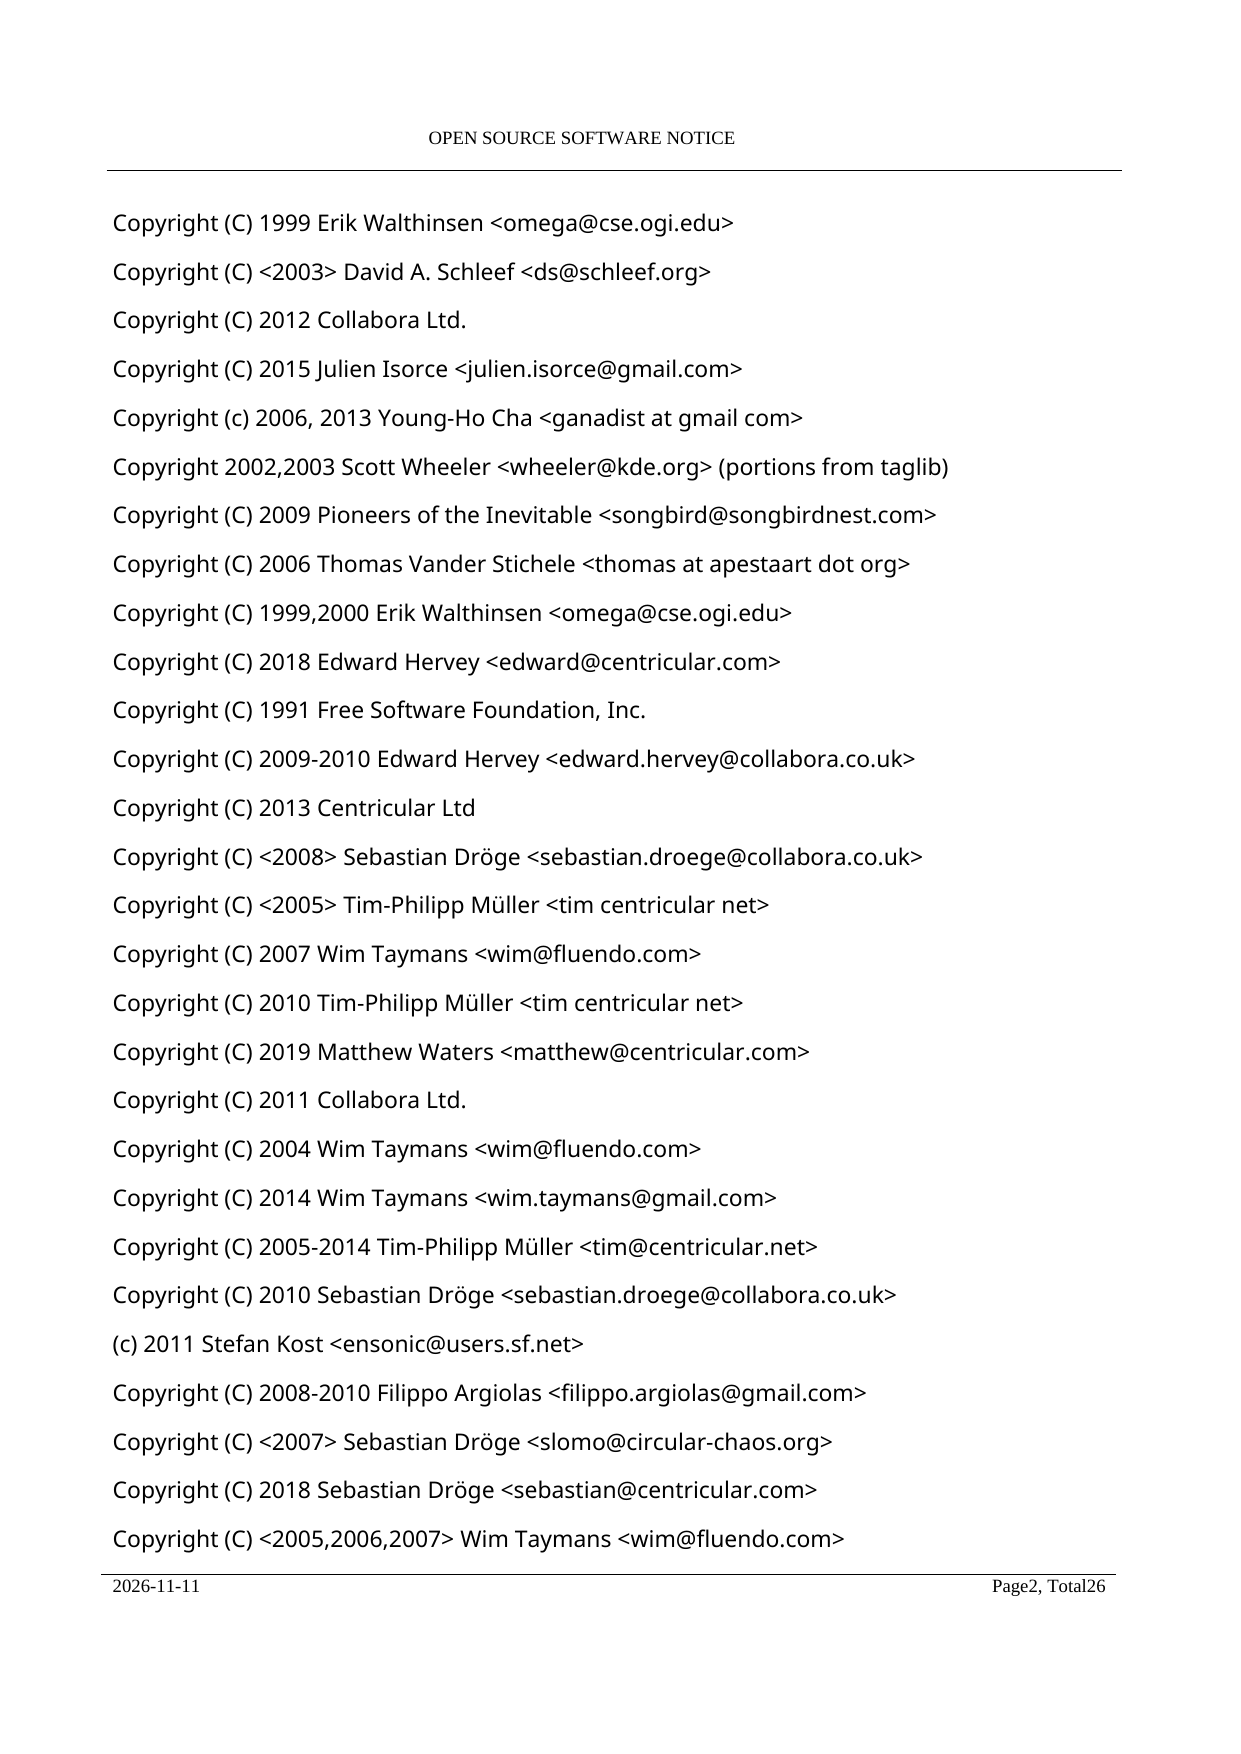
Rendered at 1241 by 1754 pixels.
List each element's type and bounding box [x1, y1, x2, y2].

text [112, 206, 1128, 1555]
